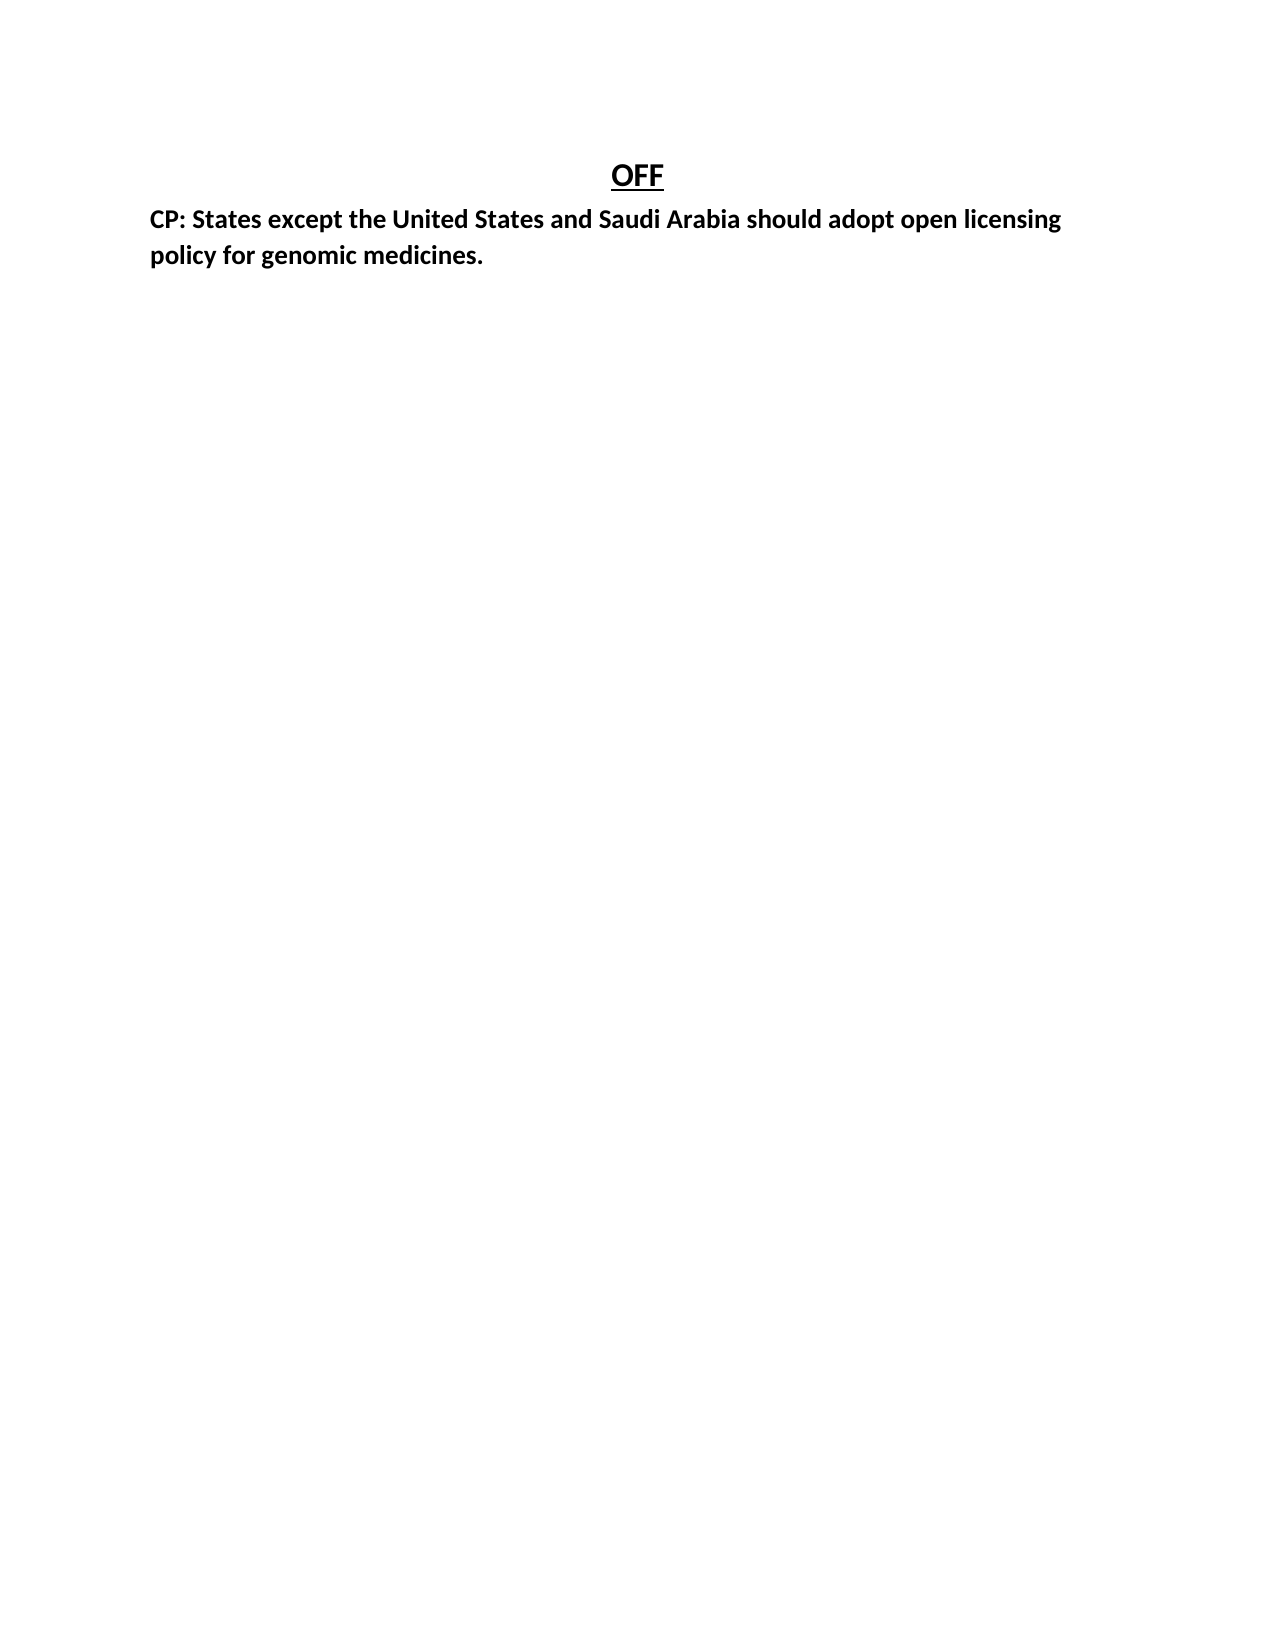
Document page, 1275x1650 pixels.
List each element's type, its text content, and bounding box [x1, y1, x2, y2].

subtitle CP: States except the United States and Saudi Arabia should adopt open licensing policy for genomic medicines. [150, 202, 1125, 271]
subtitle OFF [150, 154, 1125, 195]
